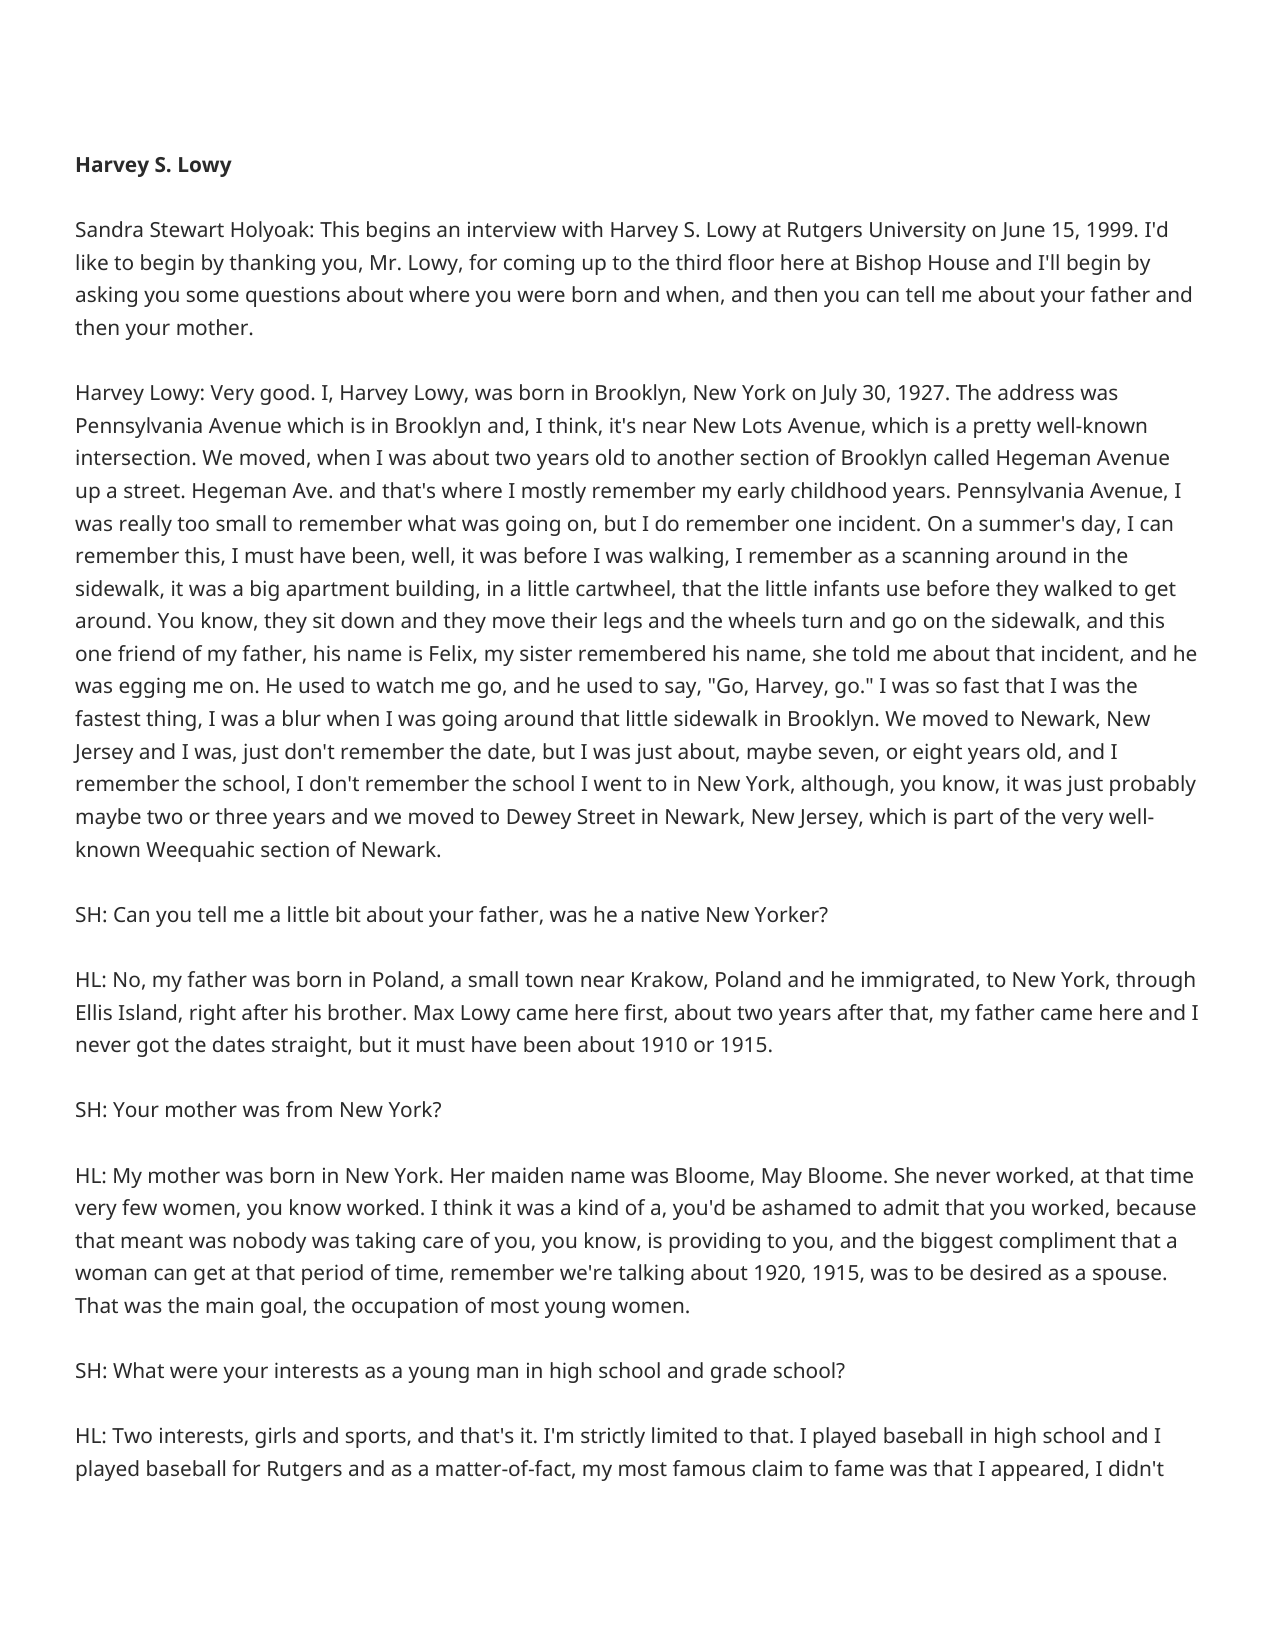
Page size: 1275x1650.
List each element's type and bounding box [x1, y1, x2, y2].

text [75, 150, 1200, 1483]
